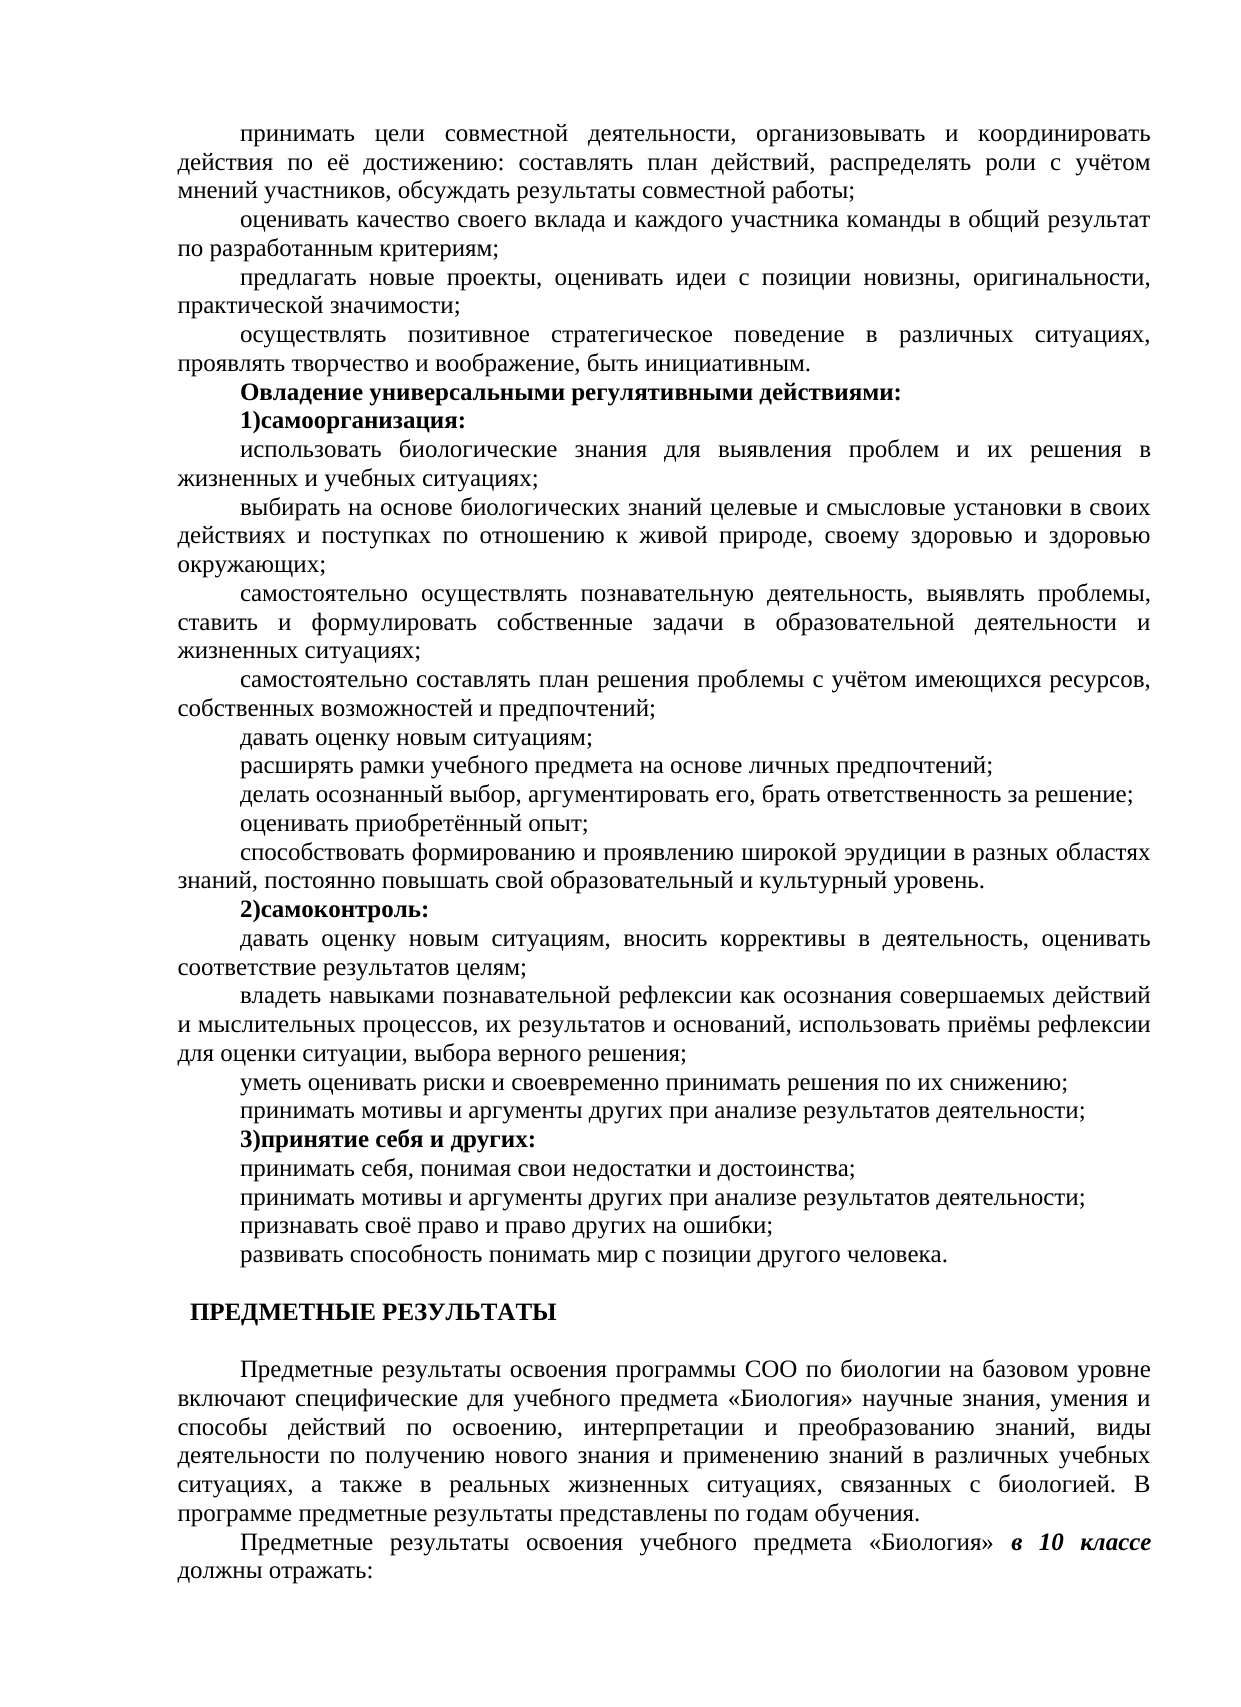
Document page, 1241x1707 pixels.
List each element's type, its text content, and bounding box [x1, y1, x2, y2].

text ПРЕДМЕТНЫЕ РЕЗУЛЬТАТЫ [190, 1297, 1152, 1326]
text принимать мотивы и аргументы других при анализе результатов деятельности; [177, 1096, 1152, 1124]
text давать оценку новым ситуациям, вносить коррективы в деятельность, оценивать соответствие результатов целям; [177, 923, 1152, 981]
text самостоятельно составлять план решения проблемы с учётом имеющихся ресурсов, собственных возможностей и предпочтений; [177, 664, 1152, 722]
text развивать способность понимать мир с позиции другого человека. [177, 1239, 1152, 1268]
text принимать себя, понимая свои недостатки и достоинства; [177, 1153, 1152, 1182]
text использовать биологические знания для выявления проблем и их решения в жизненных и учебных ситуациях; [177, 434, 1152, 492]
text принимать цели совместной деятельности, организовывать и координировать действия по её достижению: составлять план действий, распределять роли с учётом мнений участников, обсуждать результаты совместной работы; [177, 118, 1152, 204]
text Овладение универсальными регулятивными действиями: [177, 377, 1152, 406]
text расширять рамки учебного предмета на основе личных предпочтений; [177, 751, 1152, 779]
text предлагать новые проекты, оценивать идеи с позиции новизны, оригинальности, практической значимости; [177, 262, 1152, 319]
text давать оценку новым ситуациям; [177, 722, 1152, 751]
text выбирать на основе биологических знаний целевые и смысловые установки в своих действиях и поступках по отношению к живой природе, своему здоровью и здоровью окружающих; [177, 492, 1152, 578]
text осуществлять позитивное стратегическое поведение в различных ситуациях, проявлять творчество и воображение, быть инициативным. [177, 319, 1152, 377]
text самостоятельно осуществлять познавательную деятельность, выявлять проблемы, ставить и формулировать собственные задачи в образовательной деятельности и жизненных ситуациях; [177, 578, 1152, 664]
text 1)самоорганизация: [177, 406, 1152, 434]
text оценивать качество своего вклада и каждого участника команды в общий результат по разработанным критериям; [177, 204, 1152, 262]
text оценивать приобретённый опыт; [177, 808, 1152, 837]
text 3)принятие себя и других: [177, 1124, 1152, 1153]
text способствовать формированию и проявлению широкой эрудиции в разных областях знаний, постоянно повышать свой образовательный и культурный уровень. [177, 837, 1152, 894]
text 2)самоконтроль: [177, 894, 1152, 923]
text признавать своё право и право других на ошибки; [177, 1211, 1152, 1239]
text принимать мотивы и аргументы других при анализе результатов деятельности; [177, 1182, 1152, 1211]
text уметь оценивать риски и своевременно принимать решения по их снижению; [177, 1067, 1152, 1096]
text делать осознанный выбор, аргументировать его, брать ответственность за решение; [177, 779, 1152, 808]
text Предметные результаты освоения программы СОО по биологии на базовом уровне включают специфические для учебного предмета «Биология» научные знания, умения и способы действий по освоению, интерпретации и преобразованию знаний, виды деятельности по получению нового знания и применению знаний в различных учебных ситуациях, а также в реальных жизненных ситуациях, связанных с биологией. В программе предметные результаты представлены по годам обучения. [177, 1354, 1152, 1527]
text Предметные результаты освоения учебного предмета «Биология» в 10 классе должны отражать: [177, 1527, 1152, 1584]
text владеть навыками познавательной рефлексии как осознания совершаемых действий и мыслительных процессов, их результатов и оснований, использовать приёмы рефлексии для оценки ситуации, выбора верного решения; [177, 981, 1152, 1067]
